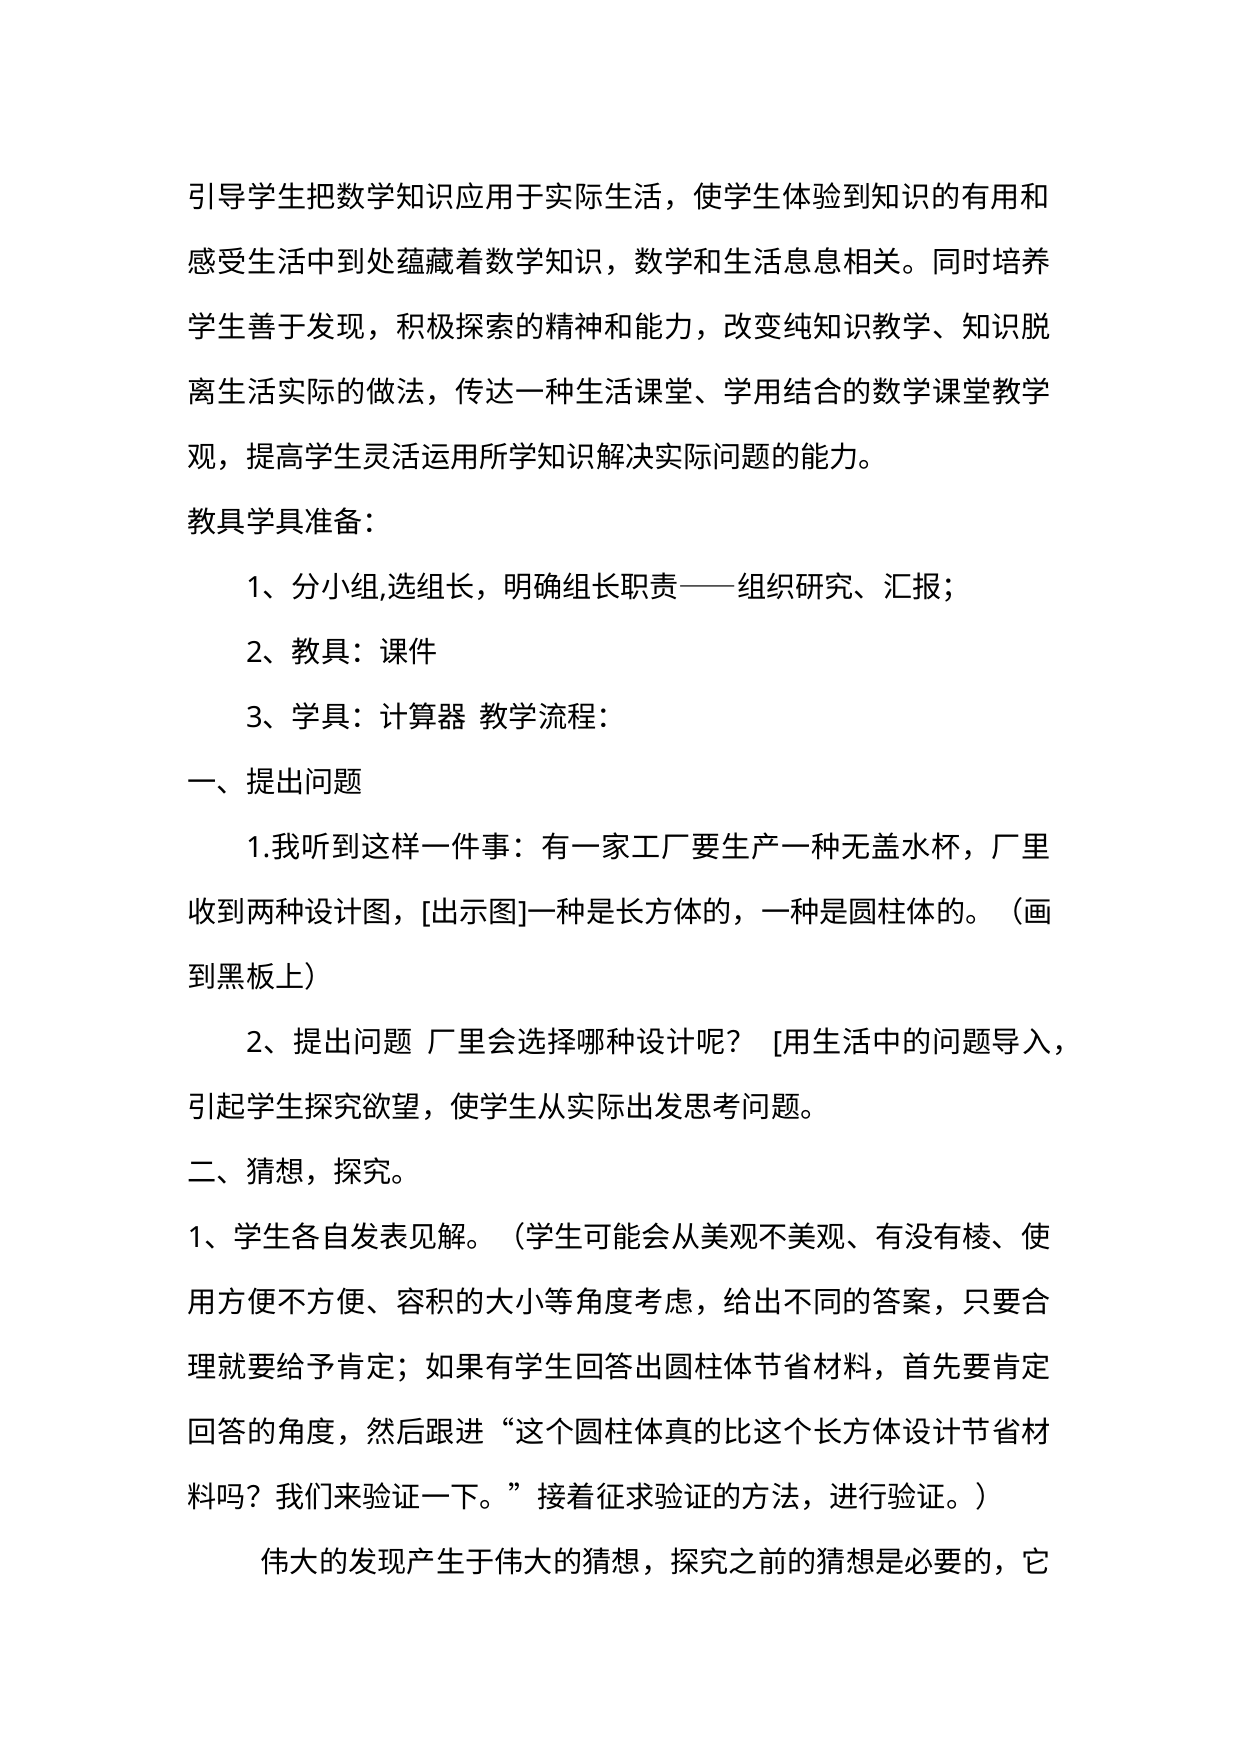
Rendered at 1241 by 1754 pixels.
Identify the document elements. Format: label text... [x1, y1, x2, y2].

text 2、教具：课件 [187, 617, 1053, 682]
text 2、提出问题 厂里会选择哪种设计呢？ [用生活中的问题导入，引起学生探究欲望，使学生从实际出发思考问题。 [187, 1007, 1053, 1137]
text 教具学具准备： [187, 487, 1053, 552]
text 1.我听到这样一件事：有一家工厂要生产一种无盖水杯，厂里收到两种设计图，[出示图]一种是长方体的，一种是圆柱体的。（画到黑板上） [187, 812, 1053, 1007]
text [187, 1527, 1053, 1592]
text 一、提出问题 [187, 747, 1053, 812]
text 二、猜想，探究。 [187, 1137, 1053, 1202]
text 1、分小组,选组长，明确组长职责——组织研究、汇报； [187, 552, 1053, 617]
text 1、学生各自发表见解。（学生可能会从美观不美观、有没有棱、使用方便不方便、容积的大小等角度考虑，给出不同的答案，只要合理就要给予肯定；如果有学生回答出圆柱体节省材料，首先要肯定回答的角度，然后跟进“这个圆柱体真的比这个长方体设计节省材料吗？我们来验证一下。”接着征求验证的方法，进行验证。） [187, 1202, 1053, 1527]
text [187, 162, 1053, 487]
text 3、学具：计算器 教学流程： [187, 682, 1053, 747]
